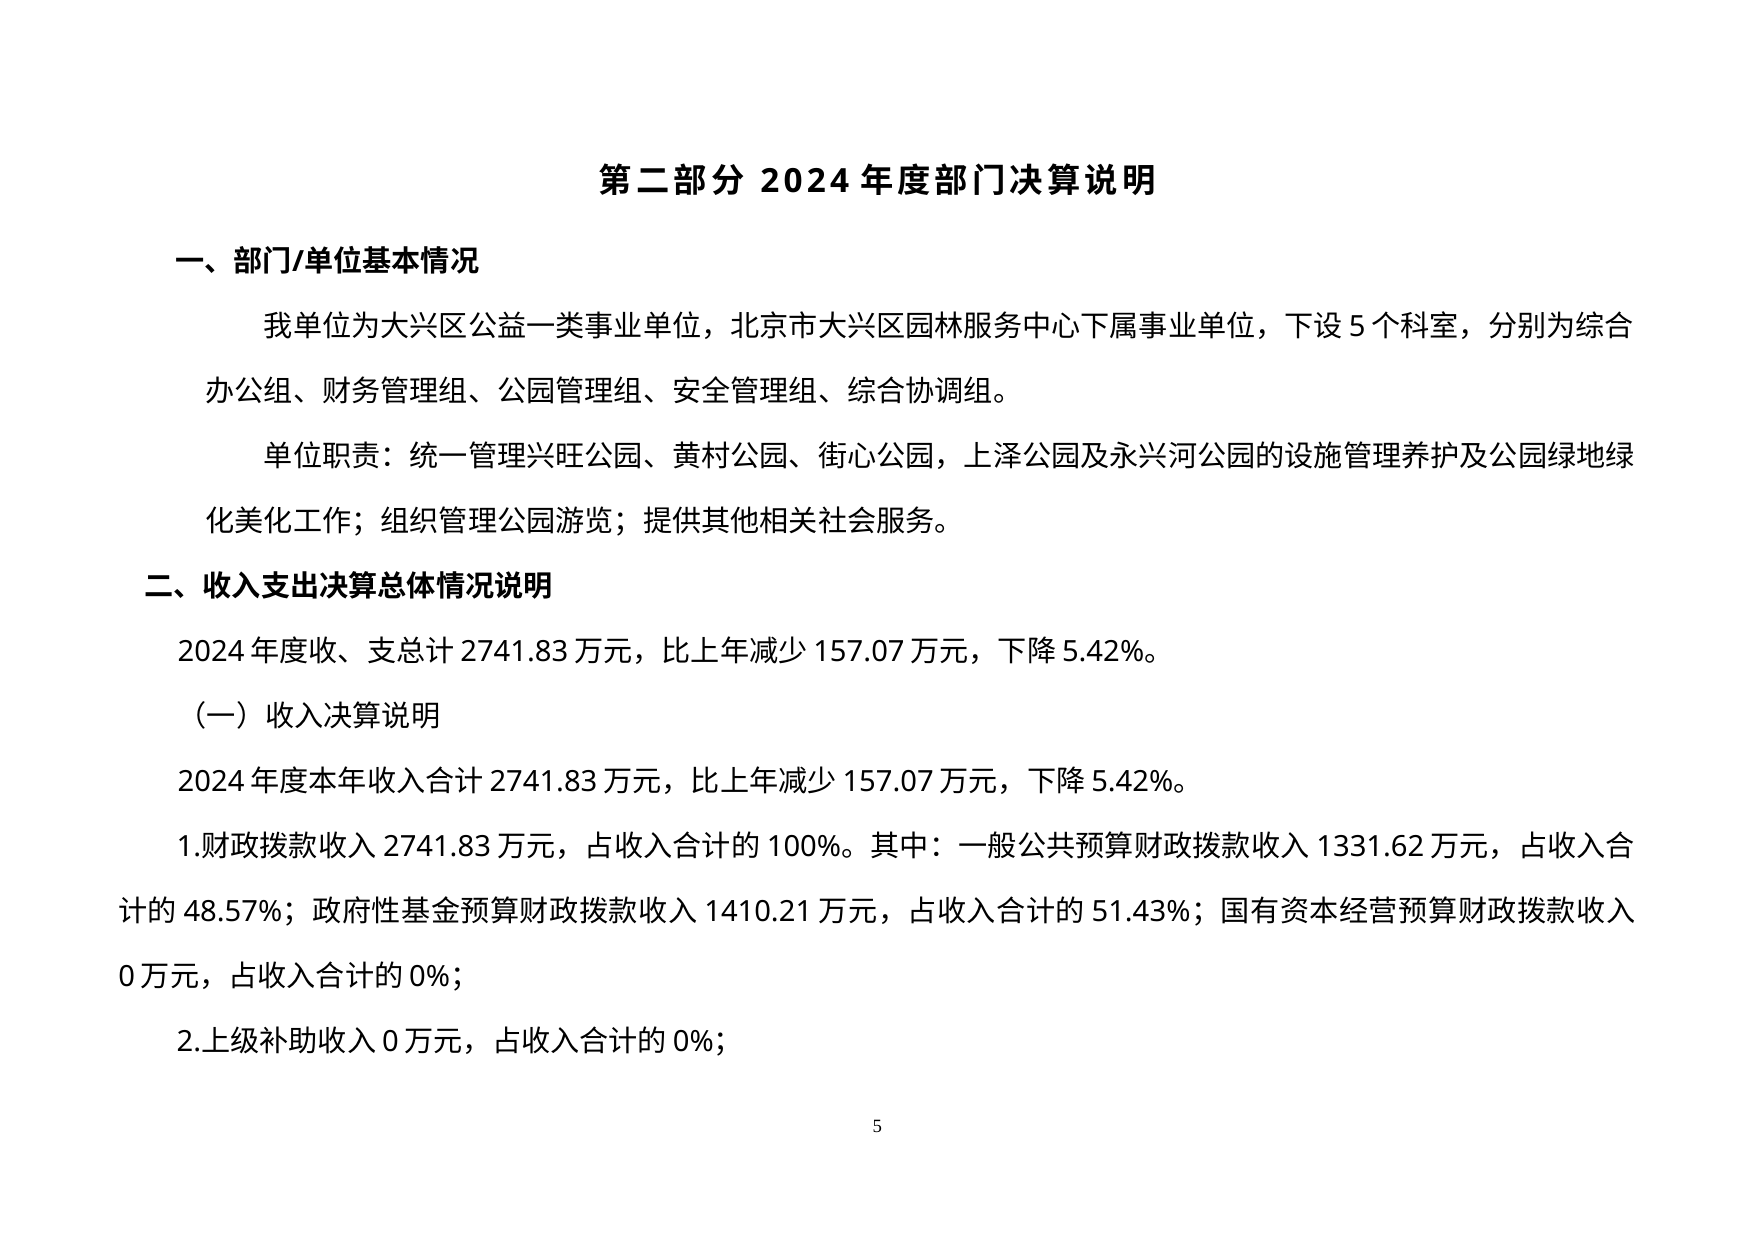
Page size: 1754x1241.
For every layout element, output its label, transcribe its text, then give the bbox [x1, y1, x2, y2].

text 二、收入支出决算总体情况说明 [118, 552, 1636, 617]
text 2024年度收、支总计2741.83万元，比上年减少157.07万元，下降5.42%。 [118, 617, 1636, 682]
list 1.财政拨款收入2741.83万元，占收入合计的100%。其中：一般公共预算财政拨款收入1331.62万元，占收入合计的48.57%；政府性基金预算财政拨款收入1410.21万元，占收入合计的51.43%；国有资本经营预算财政拨款收入0万元，占收入合计的0%； [118, 812, 1636, 1007]
text （一）收入决算说明 [118, 682, 1636, 747]
text 2024年度本年收入合计2741.83万元，比上年减少157.07万元，下降5.42%。 [118, 747, 1636, 812]
text 第二部分 2024年度部门决算说明 [118, 145, 1636, 210]
text 单位职责：统一管理兴旺公园、黄村公园、街心公园，上泽公园及永兴河公园的设施管理养护及公园绿地绿化美化工作；组织管理公园游览；提供其他相关社会服务。 [205, 422, 1636, 552]
text 一、部门/单位基本情况 [118, 227, 1636, 292]
list 2.上级补助收入0万元，占收入合计的0%； [118, 1007, 1636, 1072]
text 我单位为大兴区公益一类事业单位，北京市大兴区园林服务中心下属事业单位，下设5个科室，分别为综合办公组、财务管理组、公园管理组、安全管理组、综合协调组。 [205, 292, 1636, 422]
